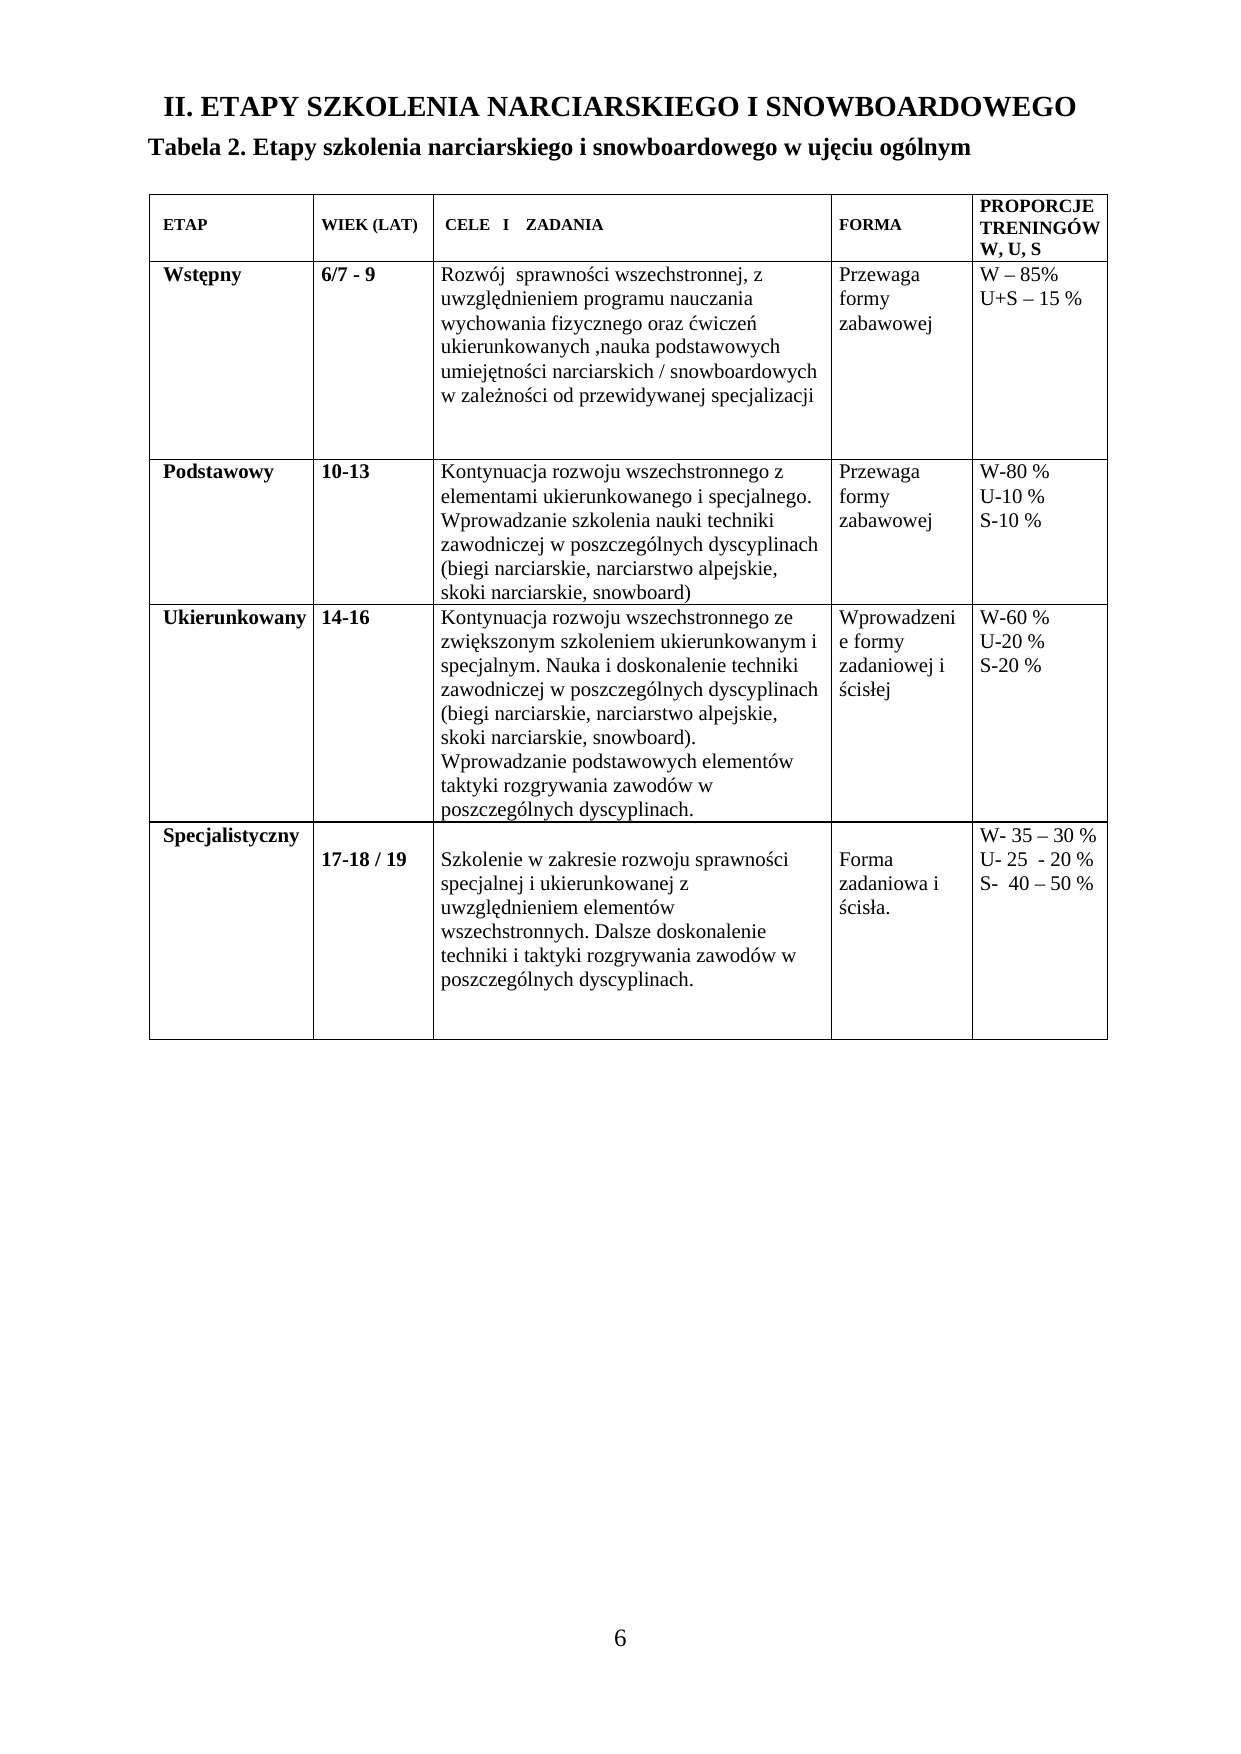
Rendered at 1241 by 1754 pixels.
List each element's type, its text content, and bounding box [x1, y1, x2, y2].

table_header FORMA [832, 195, 972, 261]
table_cell Przewaga formy zabawowej [832, 460, 972, 604]
table_cell Forma zadaniowa i ścisła. [832, 823, 972, 1039]
table_cell Kontynuacja rozwoju wszechstronnego z elementami ukierunkowanego i specjalnego. Wprowadzanie szkolenia nauki techniki zawodniczej w poszczególnych dyscyplinach (biegi narciarskie, narciarstwo alpejskie, skoki narciarskie, snowboard) [434, 460, 831, 604]
table_cell Przewaga formy zabawowej [832, 262, 972, 458]
table_cell 14-16 [314, 605, 433, 821]
table_cell Ukierunkowany [150, 605, 313, 821]
text II. ETAPY SZKOLENIA NARCIARSKIEGO I SNOWBOARDOWEGO [148, 89, 1092, 122]
table_header ETAP [150, 195, 313, 261]
table_cell Wstępny [150, 262, 313, 458]
table_cell W-60 % U-20 % S-20 % [973, 605, 1107, 821]
table_cell Szkolenie w zakresie rozwoju sprawności specjalnej i ukierunkowanej z uwzględnieniem elementów wszechstronnych. Dalsze doskonalenie techniki i taktyki rozgrywania zawodów w poszczególnych dyscyplinach. [434, 823, 831, 1039]
table_cell Specjalistyczny [150, 823, 313, 1039]
text Tabela 2. Etapy szkolenia narciarskiego i snowboardowego w ujęciu ogólnym [148, 132, 1092, 161]
table_header PROPORCJE TRENINGÓW W, U, S [973, 195, 1107, 261]
table_header CELE I ZADANIA [434, 195, 831, 261]
table_header WIEK (LAT) [314, 195, 433, 261]
table_cell 10-13 [314, 460, 433, 604]
table_cell 6/7 - 9 [314, 262, 433, 458]
table_cell 17-18 / 19 [314, 823, 433, 1039]
table_cell Podstawowy [150, 460, 313, 604]
table_cell W- 35 – 30 % U- 25 - 20 % S- 40 – 50 % [973, 823, 1107, 1039]
table_cell Kontynuacja rozwoju wszechstronnego ze zwiększonym szkoleniem ukierunkowanym i specjalnym. Nauka i doskonalenie techniki zawodniczej w poszczególnych dyscyplinach (biegi narciarskie, narciarstwo alpejskie, skoki narciarskie, snowboard). Wprowadzanie podstawowych elementów taktyki rozgrywania zawodów w poszczególnych dyscyplinach. [434, 605, 831, 821]
table_cell W – 85% U+S – 15 % [973, 262, 1107, 458]
table_cell Wprowadzenie formy zadaniowej i ścisłej [832, 605, 972, 821]
table_cell Rozwój sprawności wszechstronnej, z uwzględnieniem programu nauczania wychowania fizycznego oraz ćwiczeń ukierunkowanych ,nauka podstawowych umiejętności narciarskich / snowboardowych w zależności od przewidywanej specjalizacji [434, 262, 831, 458]
table_cell W-80 % U-10 % S-10 % [973, 460, 1107, 604]
